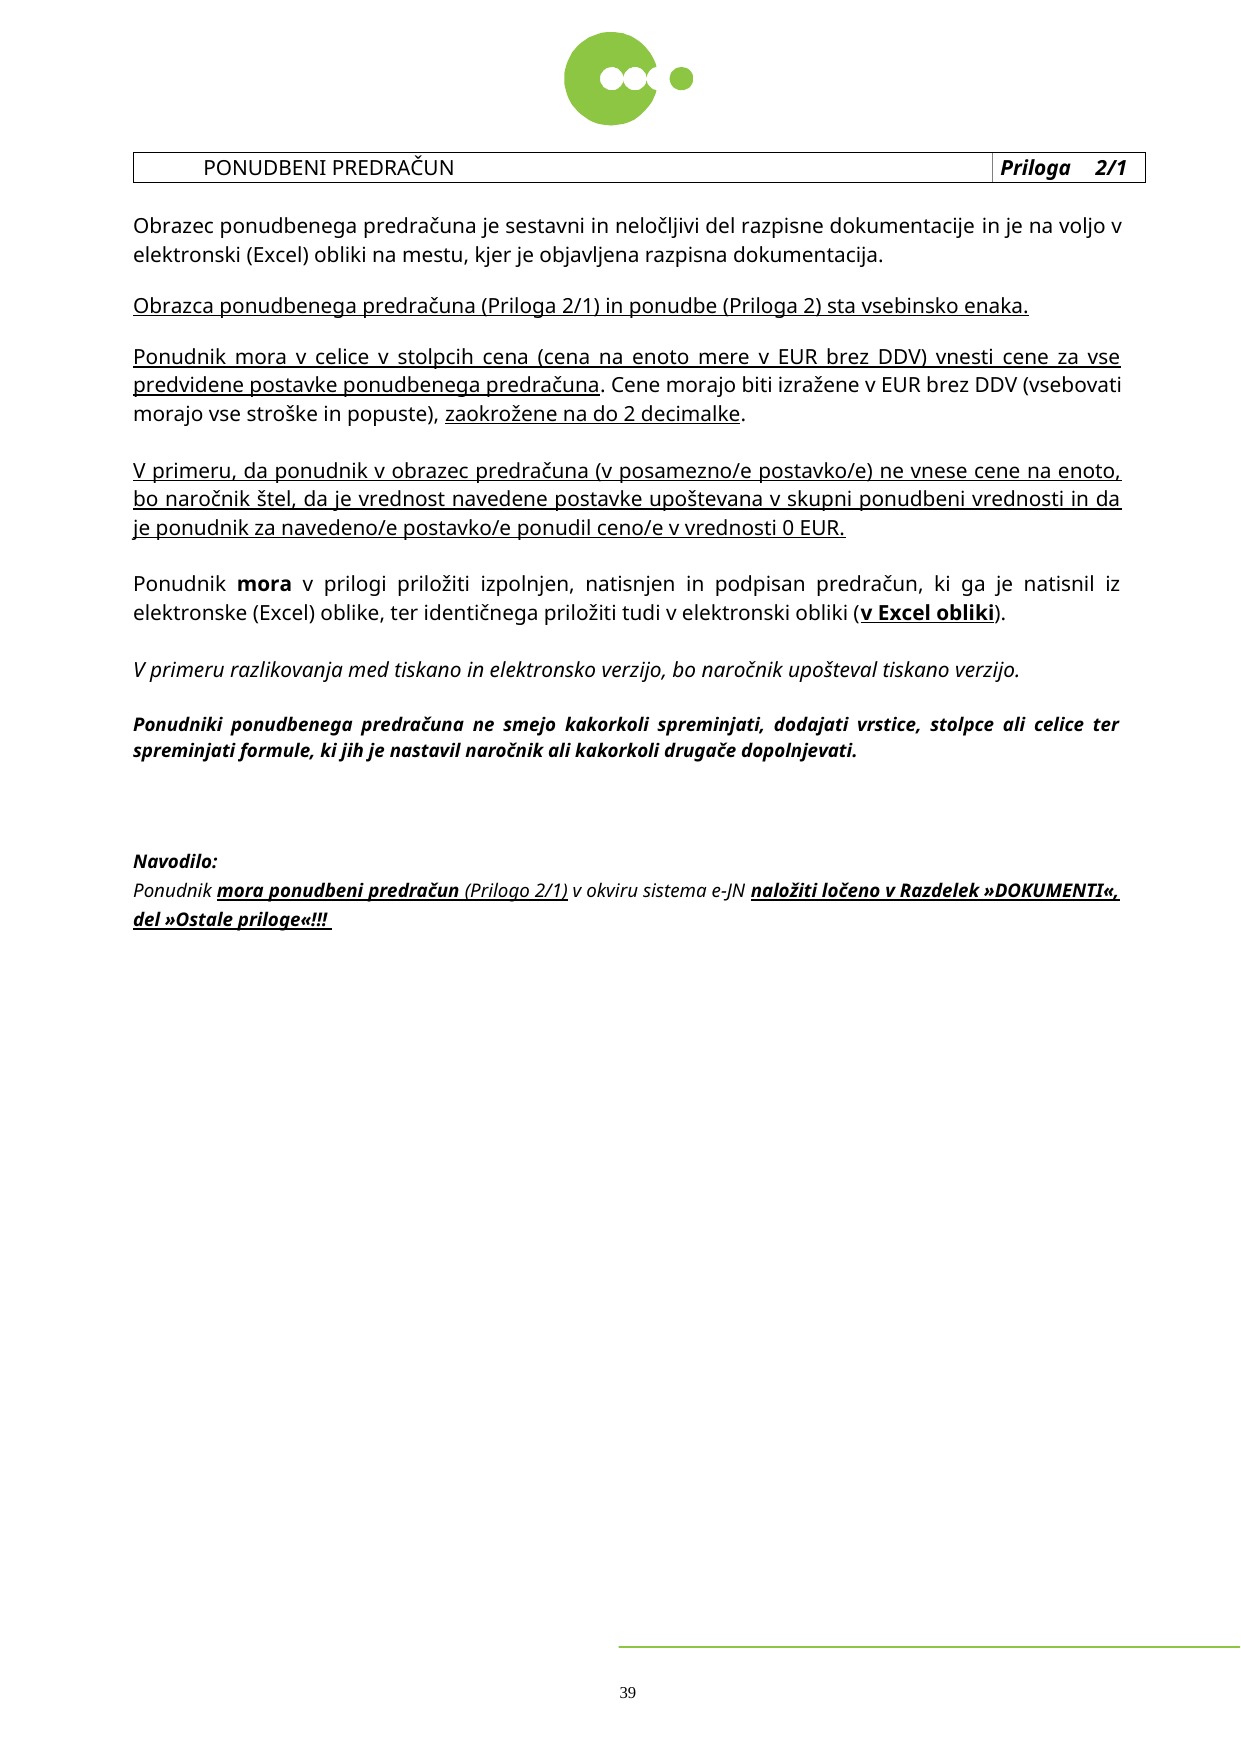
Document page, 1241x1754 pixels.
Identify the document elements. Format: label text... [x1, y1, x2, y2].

text Obrazec ponudbenega predračuna je sestavni in neločljivi del razpisne dokumentacije in je na voljo v elektronski (Excel) obliki na mestu, kjer je objavljena razpisna dokumentacija. [133, 211, 1122, 268]
text V primeru, da ponudnik v obrazec predračuna (v posamezno/e postavko/e) ne vnese cene na enoto, bo naročnik štel, da je vrednost navedene postavke upoštevana v skupni ponudbeni vrednosti in da je ponudnik za navedeno/e postavko/e ponudil ceno/e v vrednosti 0 EUR. [133, 481, 1122, 508]
table_header [134, 153, 196, 182]
table_header PONUDBENI PREDRAČUN [196, 153, 992, 182]
text Navodilo: [133, 848, 1122, 873]
text Ponudnik mora v prilogi priložiti izpolnjen, natisnjen in podpisan predračun, ki ga je natisnil iz elektronske (Excel) oblike, ter identičnega priložiti tudi v elektronski obliki (v Excel obliki). [133, 569, 1122, 626]
text V primeru, da ponudnik v obrazec predračuna (v posamezno/e postavko/e) ne vnese cene na enoto, bo naročnik štel, da je vrednost navedene postavke upoštevana v skupni ponudbeni vrednosti in da je ponudnik za navedeno/e postavko/e ponudil ceno/e v vrednosti 0 EUR. [133, 510, 1122, 541]
text V primeru razlikovanja med tiskano in elektronsko verzijo, bo naročnik upošteval tiskano verzijo. [133, 655, 1122, 683]
text Ponudniki ponudbenega predračuna ne smejo kakorkoli spreminjati, dodajati vrstice, stolpce ali celice ter spreminjati formule, ki jih je nastavil naročnik ali kakorkoli drugače dopolnjevati. [133, 712, 1122, 763]
table_header 2/1 [1088, 153, 1145, 182]
text Ponudnik mora ponudbeni predračun (Prilogo 2/1) v okviru sistema e-JN naložiti ločeno v Razdelek »DOKUMENTI«, del »Ostale priloge«!!! [133, 877, 1122, 932]
text V primeru, da ponudnik v obrazec predračuna (v posamezno/e postavko/e) ne vnese cene na enoto, bo naročnik štel, da je vrednost navedene postavke upoštevana v skupni ponudbeni vrednosti in da je ponudnik za navedeno/e postavko/e ponudil ceno/e v vrednosti 0 EUR. [133, 456, 1122, 480]
text Ponudnik mora v celice v stolpcih cena (cena na enoto mere v EUR brez DDV) vnesti cene za vse predvidene postavke ponudbenega predračuna. Cene morajo biti izražene v EUR brez DDV (vsebovati morajo vse stroške in popuste), zaokrožene na do 2 decimalke. [133, 342, 1122, 427]
text Obrazca ponudbenega predračuna (Priloga 2/1) in ponudbe (Priloga 2) sta vsebinsko enaka. [133, 291, 1122, 319]
table_header Priloga [993, 153, 1088, 182]
